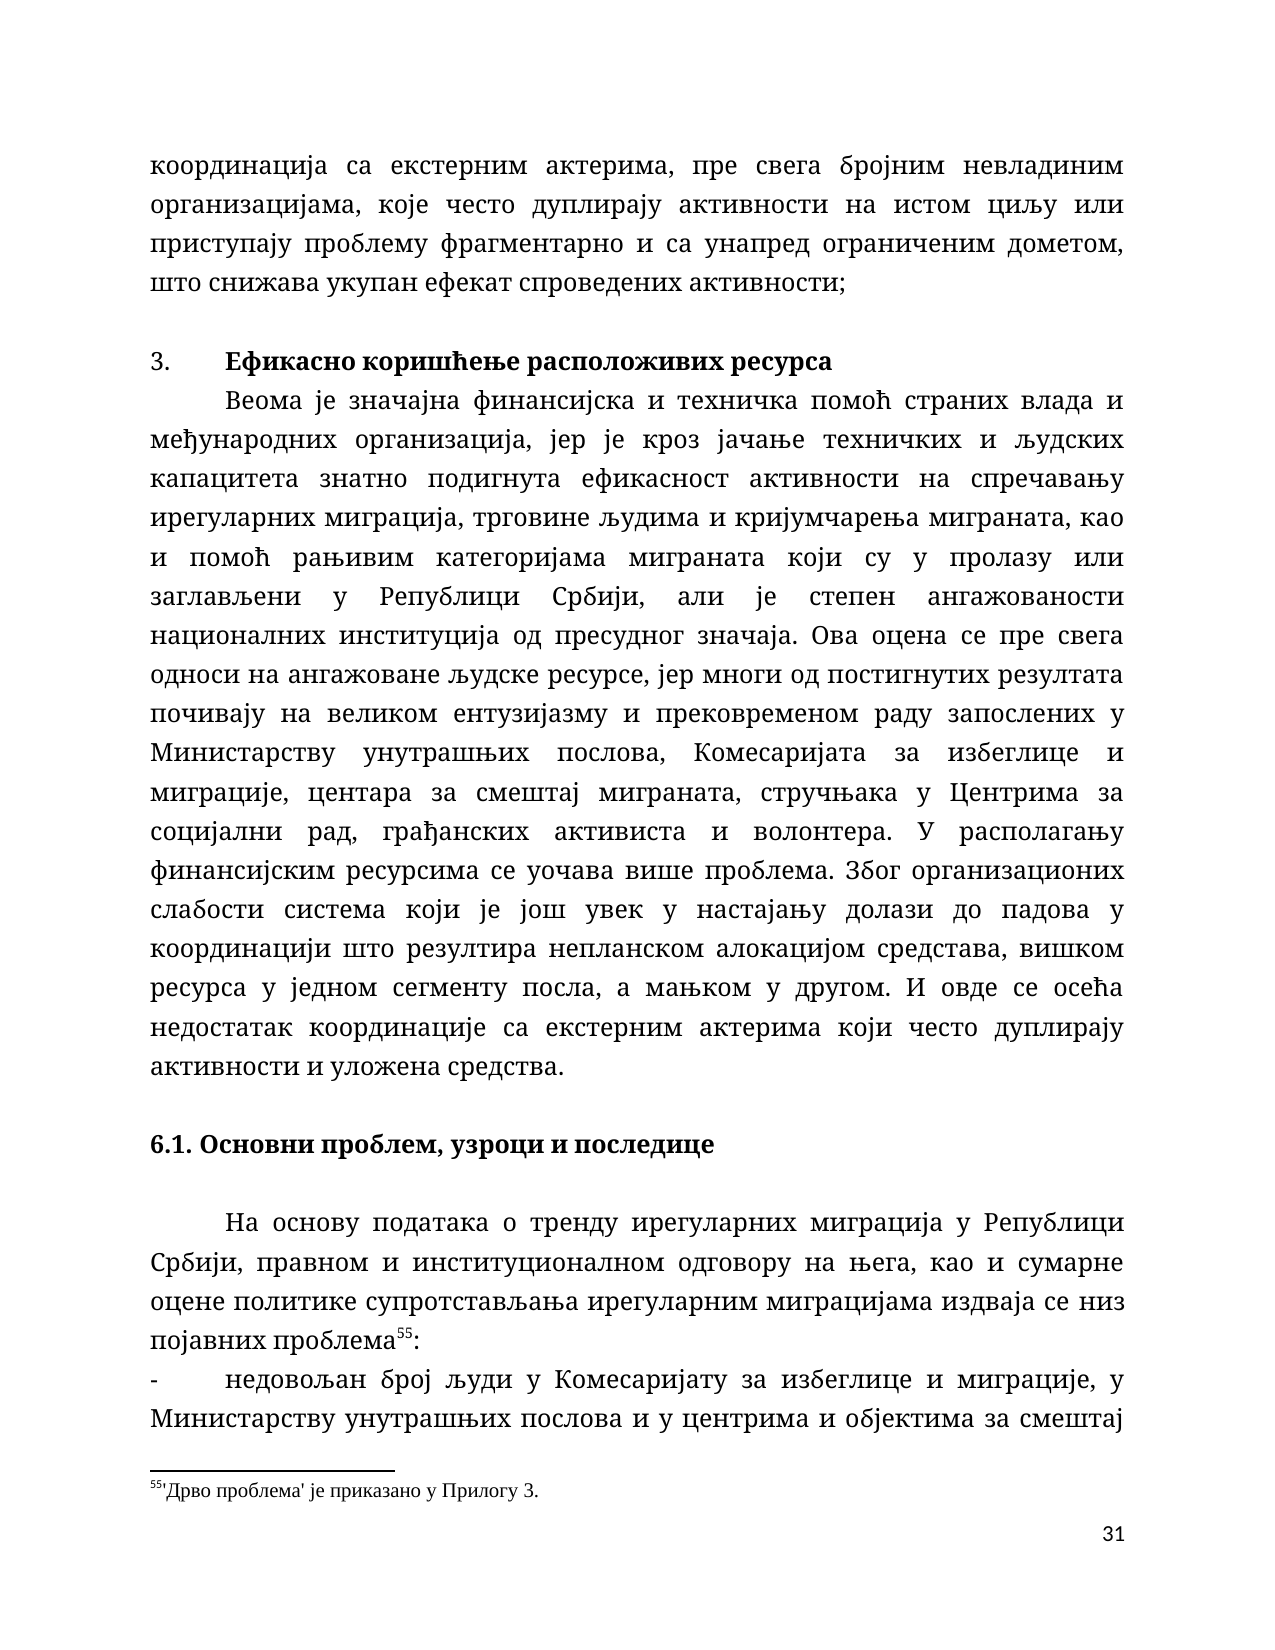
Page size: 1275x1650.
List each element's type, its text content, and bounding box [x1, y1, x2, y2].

text На основу података о тренду ирегуларних миграција у Републици Србији, правном и институционалном одговору на њега, као и сумарне оцене политике супротстављања ирегуларним миграцијама издваја се низ појавних проблема: [150, 1205, 1125, 1357]
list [150, 1362, 1125, 1435]
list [150, 148, 1125, 299]
list Веома је значајна финансијска и техничка помоћ страних влада и међународних организација, јер је кроз јачање техничких и људских капацитета знатно подигнута ефикасност активности на спречавању ирегуларних миграција, трговине људима и кријумчарења миграната, као и помоћ рањивим категоријама миграната који су у пролазу или заглављени у Републици Србији, али је степен ангажованости националних институција од пресудног значаја. Ова оцена се пре свега односи на ангажоване људске ресурсе, јер многи од постигнутих резултата почивају на великом ентузијазму и прековременом раду запослених у Министарству унутрашњих послова, Комесаријата за избеглице и миграције, центара за смештај миграната, стручњака у Центрима за социјални рад, грађанских активиста и волонтера. У располагању финансијским ресурсима се уочава више проблема. Због организационих слабости система који је још увек у настајању долази до падова у координацији што резултира непланском алокацијом средстава, вишком ресурса у једном сегменту посла, а мањком у другом. И овде се осећа недостатак координације са екстерним актерима који често дуплирају активности и уложена средства. [150, 383, 1125, 1082]
subtitle 6.1. Основни проблем, узроци и последице [150, 1127, 1125, 1161]
list Ефикасно коришћење расположивих ресурса [150, 343, 1125, 377]
